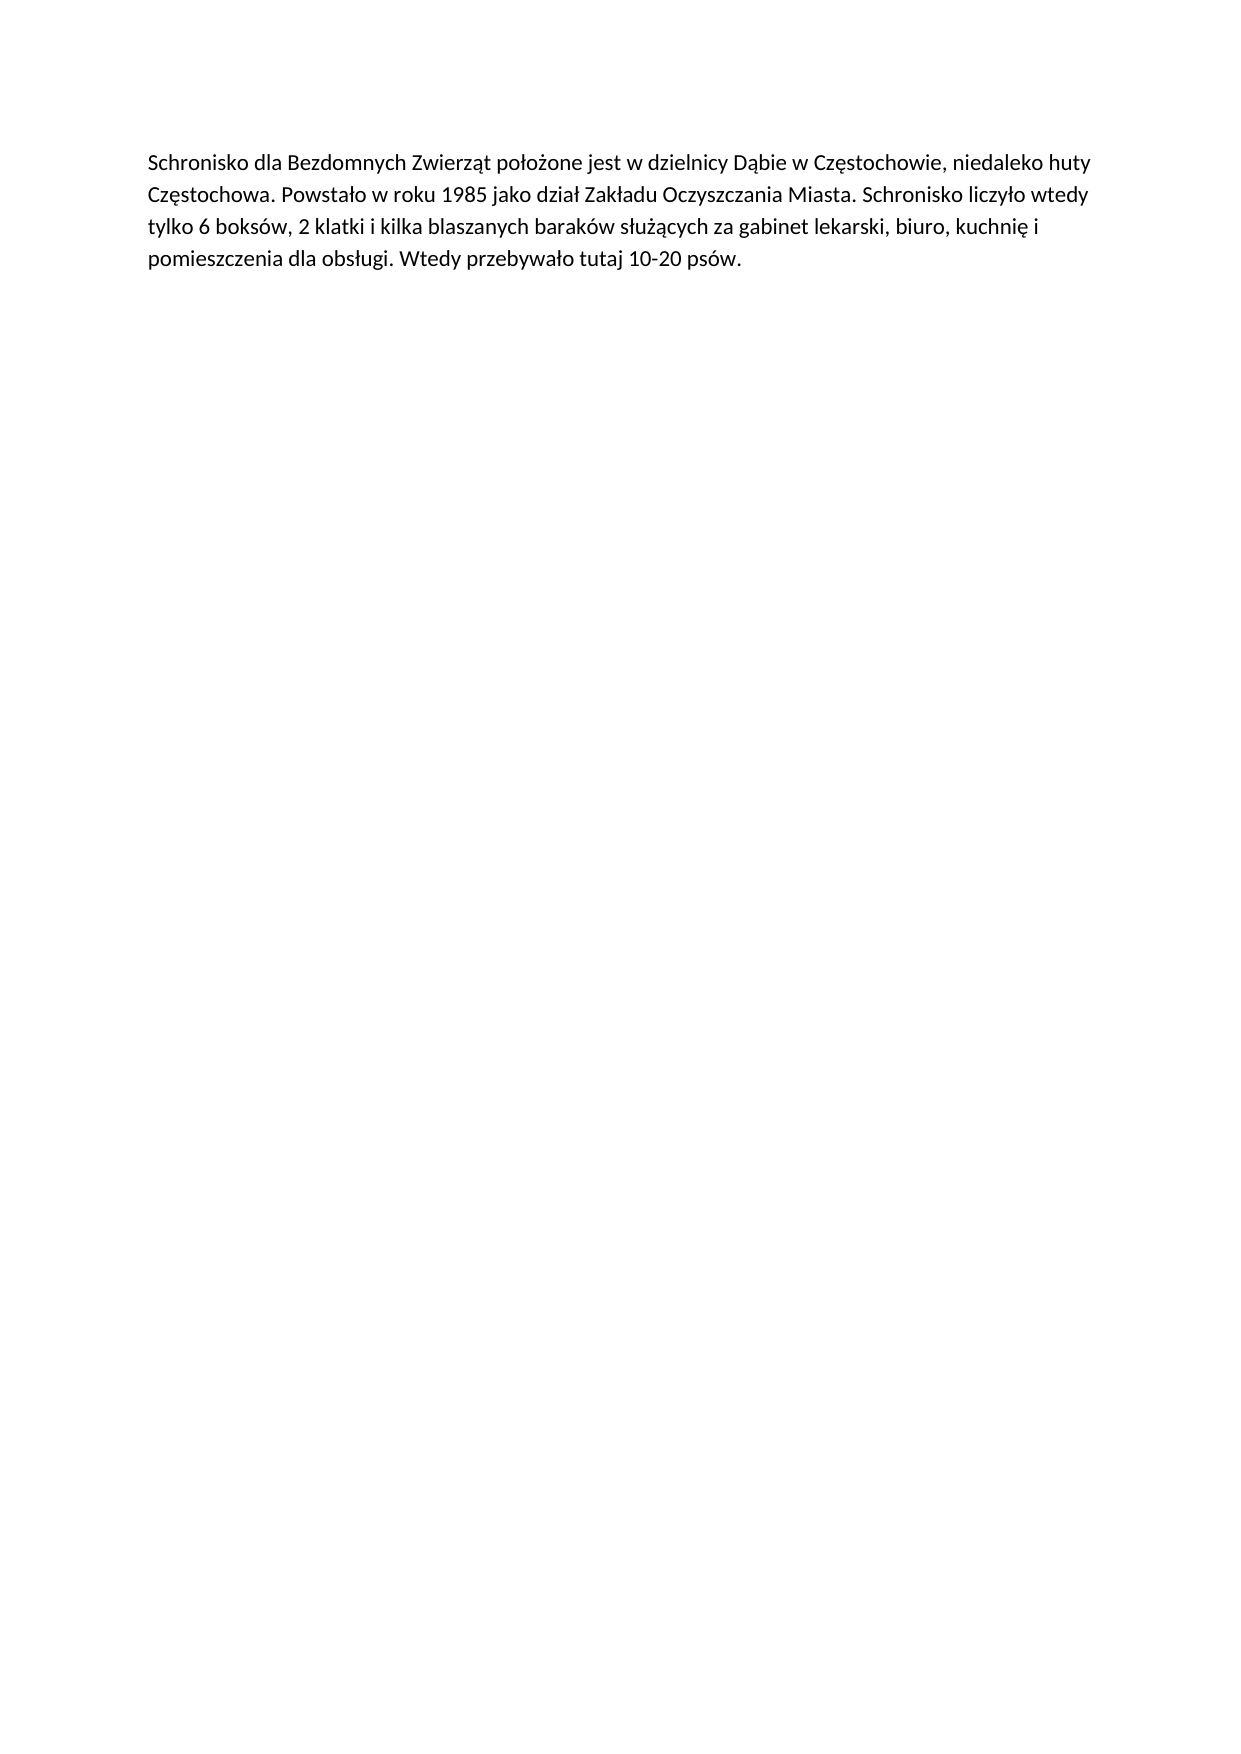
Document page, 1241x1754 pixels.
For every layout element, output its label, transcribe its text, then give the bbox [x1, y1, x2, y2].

text Schronisko dla Bezdomnych Zwierząt położone jest w dzielnicy Dąbie w Częstochowie, niedaleko huty Częstochowa. Powstało w roku 1985 jako dział Zakładu Oczyszczania Miasta. Schronisko liczyło wtedy tylko 6 boksów, 2 klatki i kilka blaszanych baraków służących za gabinet lekarski, biuro, kuchnię i pomieszczenia dla obsługi. Wtedy przebywało tutaj 10-20 psów. [148, 148, 1093, 272]
